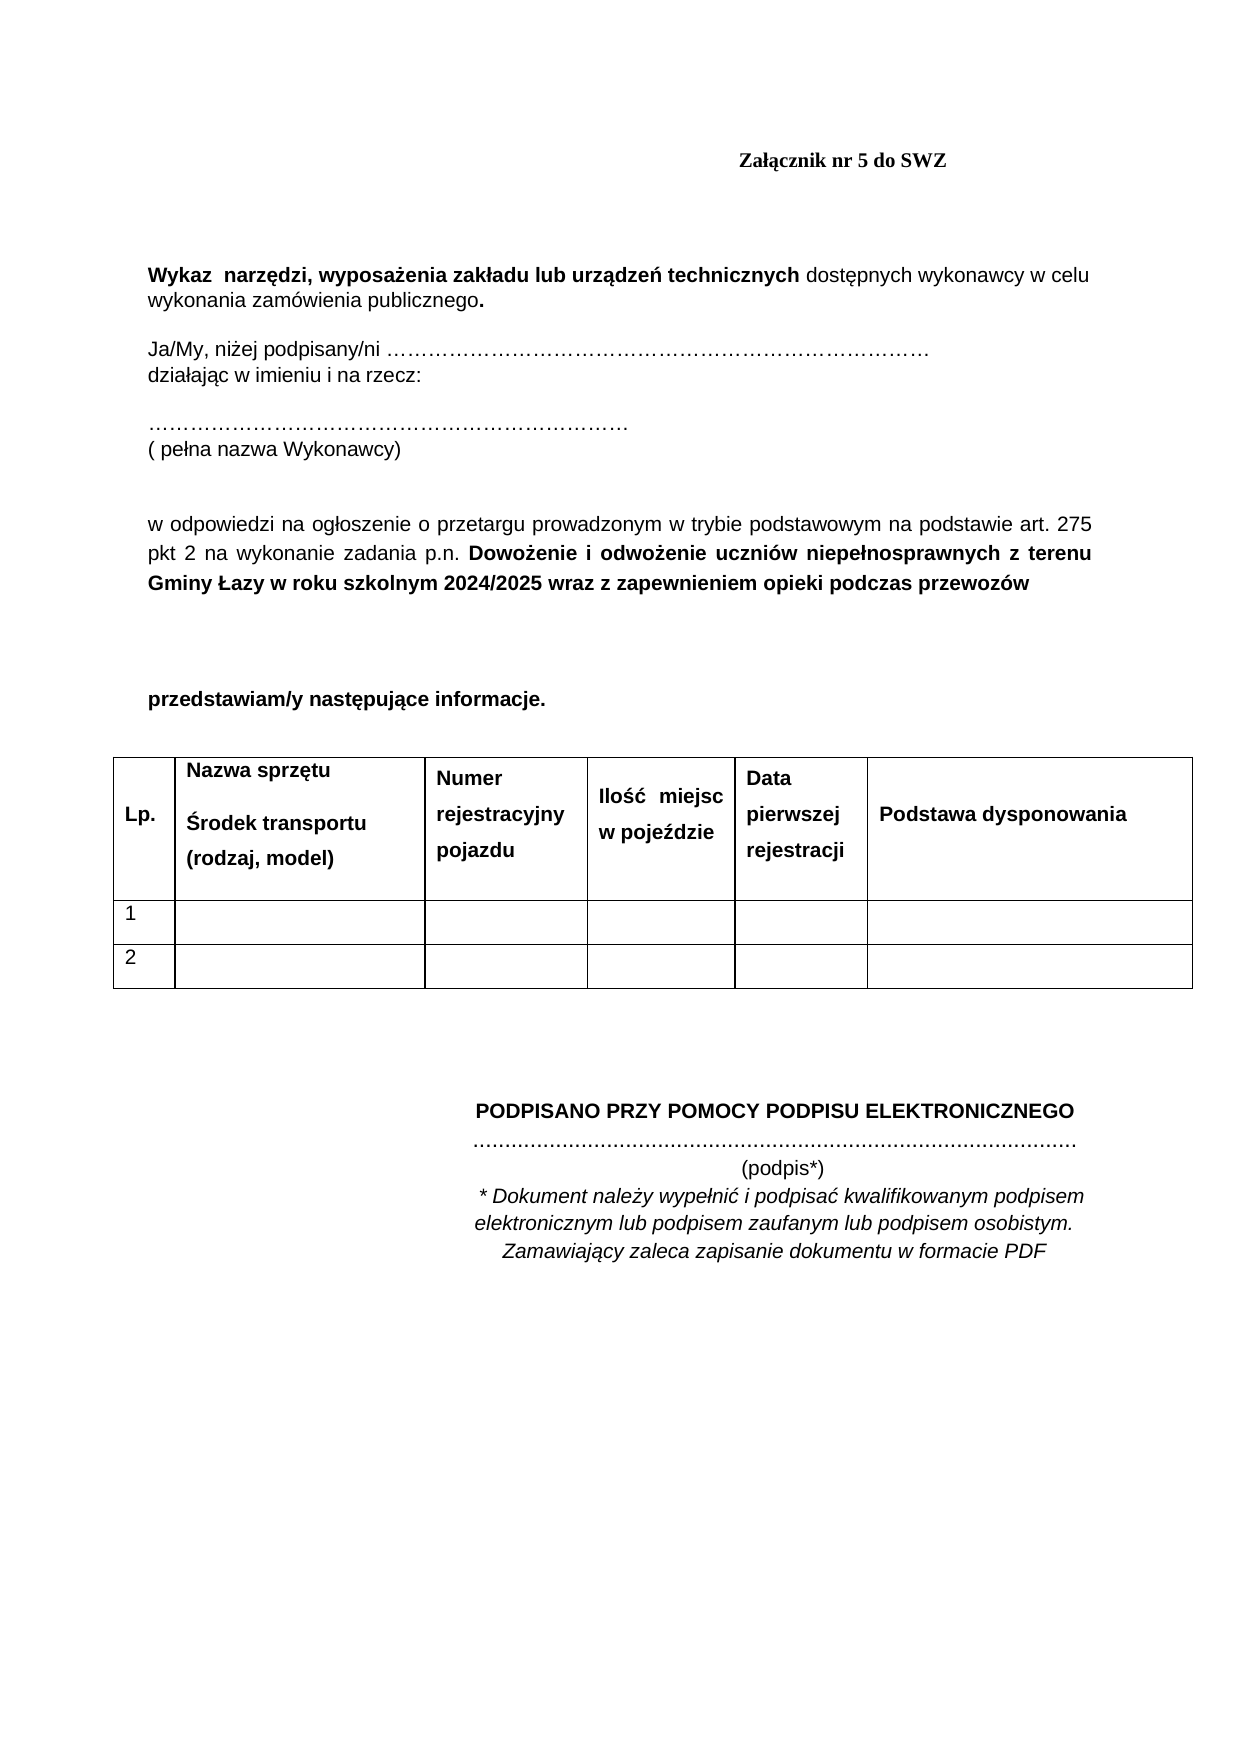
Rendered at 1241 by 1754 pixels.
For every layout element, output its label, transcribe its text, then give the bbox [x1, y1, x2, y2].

table_header Data pierwszej rejestracji [736, 758, 867, 900]
table_cell [868, 901, 1192, 944]
table_cell [588, 945, 734, 987]
table_header Ilość miejsc w pojeździe [588, 758, 734, 900]
text w odpowiedzi na ogłoszenie o przetargu prowadzonym w trybie podstawowym na podstawie art. 275 pkt 2 na wykonanie zadania p.n. Dowożenie i odwożenie uczniów niepełnosprawnych z terenu Gminy Łazy w roku szkolnym 2024/2025 wraz z zapewnieniem opieki podczas przewozów [148, 508, 1093, 596]
table_header Nazwa sprzętu Środek transportu (rodzaj, model) [176, 758, 424, 900]
table_cell [176, 945, 424, 987]
table_cell [426, 901, 587, 944]
text Załącznik nr 5 do SWZ [709, 148, 1093, 172]
table_header Numer rejestracyjny pojazdu [426, 758, 587, 900]
table_cell [868, 945, 1192, 987]
text …………………………………………………………… ( pełna nazwa Wykonawcy) [148, 411, 1093, 461]
text PODPISANO PRZY POMOCY PODPISU ELEKTRONICZNEGO [458, 1098, 1093, 1122]
table_cell [588, 901, 734, 944]
text Ja/My, niżej podpisany/ni …………………………………………………………………… działając w imieniu i na rzecz: [148, 337, 1093, 386]
text przedstawiam/y następujące informacje. [148, 687, 1093, 711]
table_cell [426, 945, 587, 987]
text * Dokument należy wypełnić i podpisać kwalifikowanym podpisem elektronicznym lub podpisem zaufanym lub podpisem osobistym. Zamawiający zaleca zapisanie dokumentu w formacie PDF [458, 1184, 1093, 1263]
table_cell [176, 901, 424, 944]
table_cell 2 [114, 945, 174, 987]
text ............................................................................................... [458, 1126, 1093, 1152]
table_cell [736, 901, 867, 944]
text Wykaz narzędzi, wyposażenia zakładu lub urządzeń technicznych dostępnych wykonawcy w celu wykonania zamówienia publicznego. [148, 262, 1093, 312]
table_header Podstawa dysponowania [868, 758, 1192, 900]
table_cell 1 [114, 901, 174, 944]
table_cell [736, 945, 867, 987]
text (podpis*) [458, 1156, 1093, 1180]
table_header Lp. [114, 758, 174, 900]
